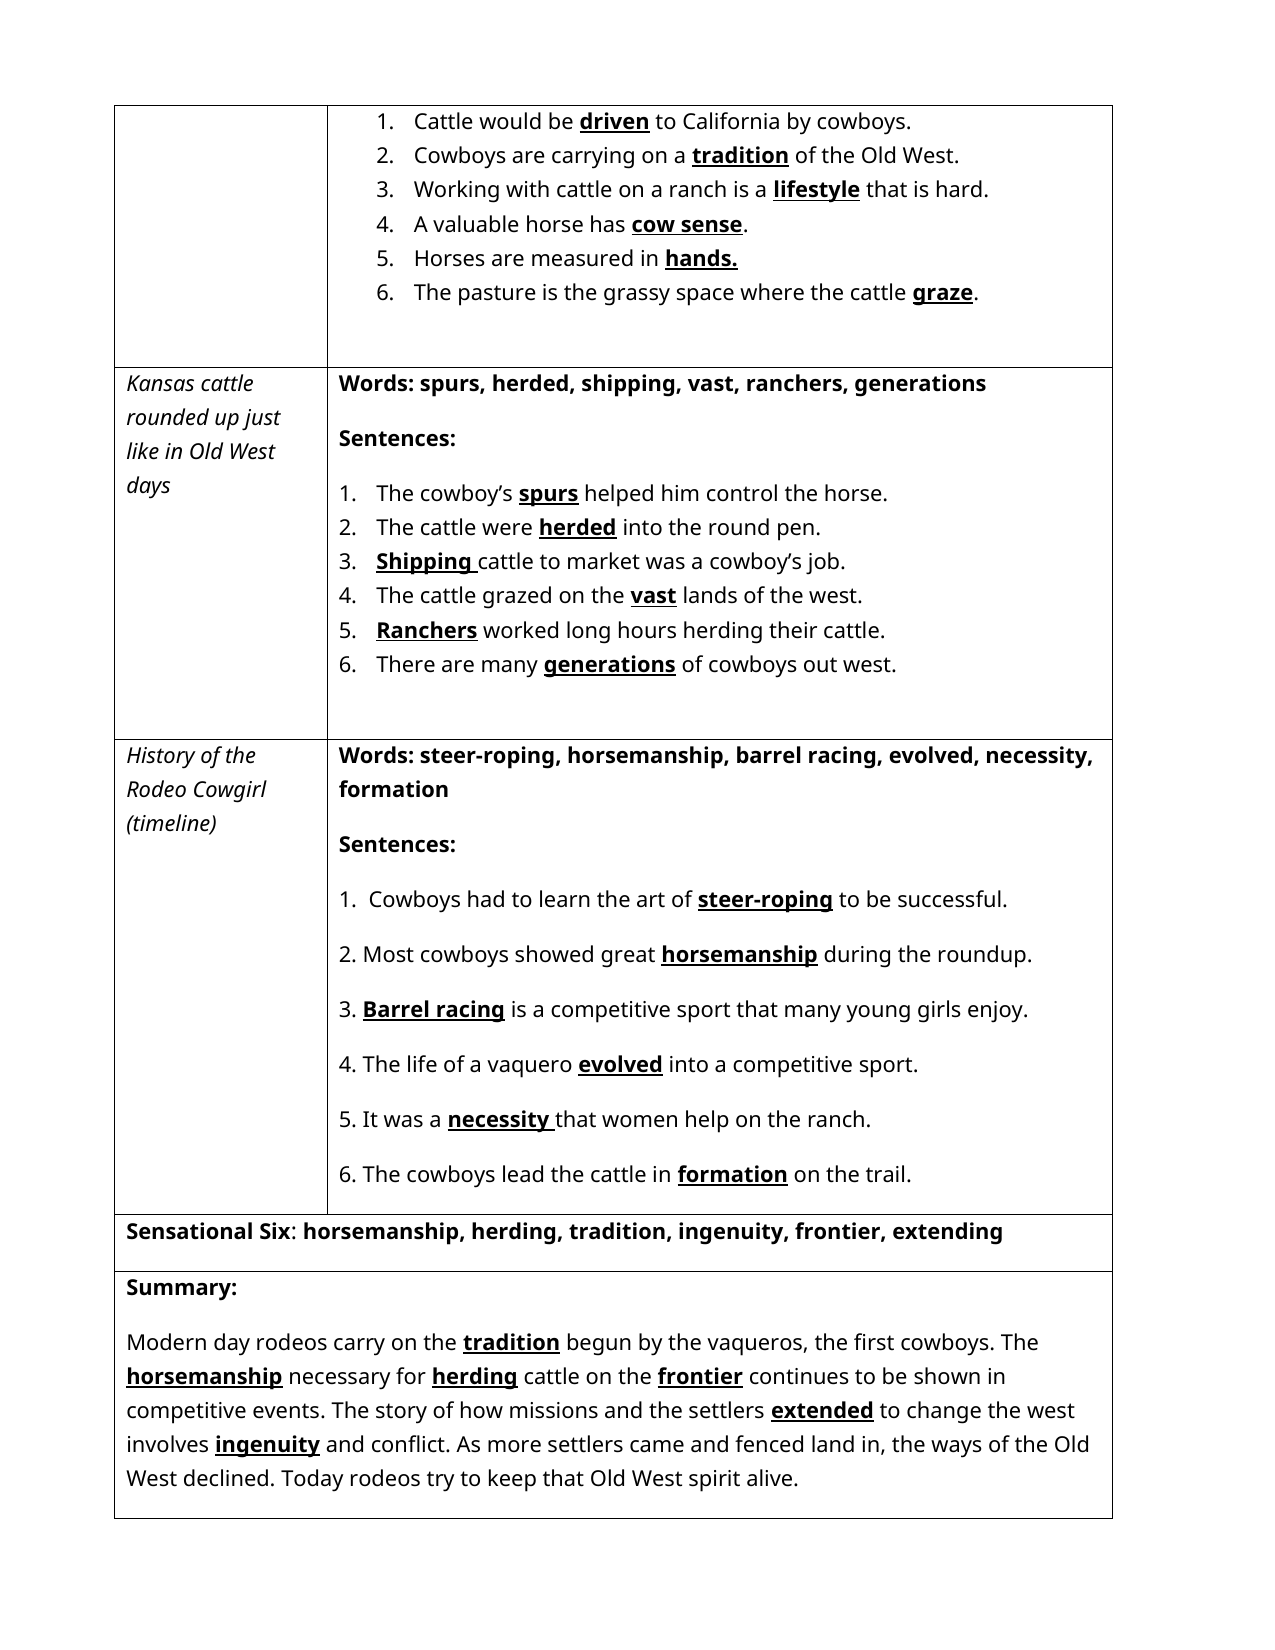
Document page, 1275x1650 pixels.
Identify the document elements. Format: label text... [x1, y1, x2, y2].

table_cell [115, 106, 327, 367]
table_cell Words: spurs, herded, shipping, vast, ranchers, generations Sentences: The cowboy’s spurs helped him control the horse. The cattle were herded into the round pen. Shipping cattle to market was a cowboy’s job. The cattle grazed on the vast lands of the west. Ranchers worked long hours herding their cattle. There are many generations of cowboys out west. [328, 368, 1112, 739]
table_cell History of the Rodeo Cowgirl (timeline) [115, 740, 327, 1214]
table_cell Sensational Six: horsemanship, herding, tradition, ingenuity, frontier, extending [115, 1215, 1112, 1271]
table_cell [328, 106, 1112, 367]
table_cell Words: steer-roping, horsemanship, barrel racing, evolved, necessity, formation Sentences: 1. Cowboys had to learn the art of steer-roping to be successful. 2. Most cowboys showed great horsemanship during the roundup. 3. Barrel racing is a competitive sport that many young girls enjoy. 4. The life of a vaquero evolved into a competitive sport. 5. It was a necessity that women help on the ranch. 6. The cowboys lead the cattle in formation on the trail. [328, 740, 1112, 1214]
table_cell Kansas cattle rounded up just like in Old West days [115, 368, 327, 739]
table_cell Summary: Modern day rodeos carry on the tradition begun by the vaqueros, the first cowboys. The horsemanship necessary for herding cattle on the frontier continues to be shown in competitive events. The story of how missions and the settlers extended to change the west involves ingenuity and conflict. As more settlers came and fenced land in, the ways of the Old West declined. Today rodeos try to keep that Old West spirit alive. [115, 1272, 1112, 1518]
